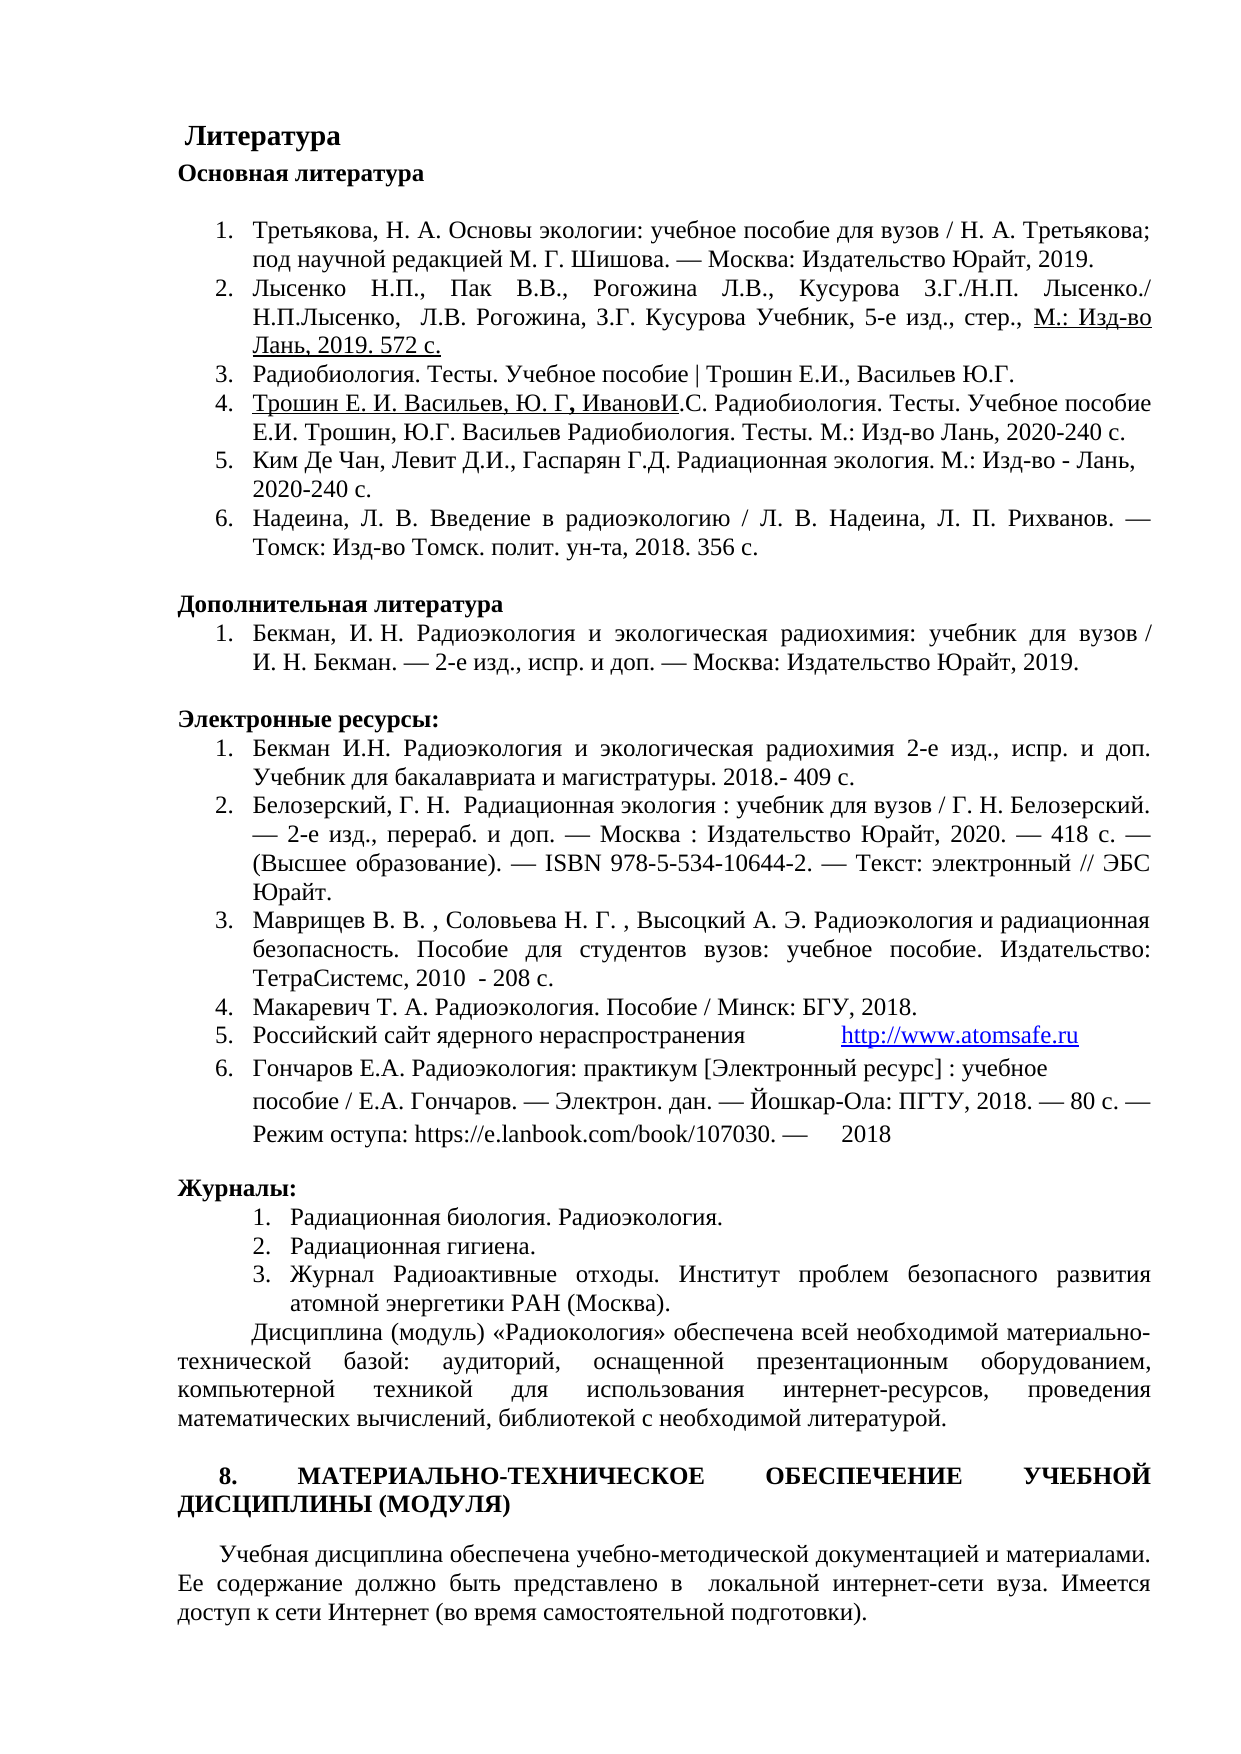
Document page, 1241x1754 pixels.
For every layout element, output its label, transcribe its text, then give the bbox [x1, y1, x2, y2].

list Надеина, Л. В. Введение в радиоэкологию / Л. В. Надеина, Л. П. Рихванов. — Томск: Изд-во Томск. полит. ун-та, 2018. 356 с. [215, 503, 1152, 560]
list Макаревич Т. А. Радиоэкология. Пособие / Минск: БГУ, 2018. [215, 992, 1152, 1020]
text Журналы: [177, 1173, 1152, 1202]
text Дисциплина (модуль) «Радиокология» обеспечена всей необходимой материально-технической базой: аудиторий, оснащенной презентационным оборудованием, компьютерной техникой для использования интернет-ресурсов, проведения математических вычислений, библиотекой с необходимой литературой. [177, 1317, 1152, 1432]
list Лысенко Н.П., Пак В.В., Рогожина Л.В., Кусурова З.Г./Н.П. Лысенко./ Н.П.Лысенко, Л.В. Рогожина, З.Г. Кусурова Учебник, 5-е изд., стер., М.: Изд-во Лань, 2019. 572 с. [215, 273, 1152, 359]
list Радиационная биология. Радиоэкология. [252, 1202, 1152, 1231]
list Ким Де Чан, Левит Д.И., Гаспарян Г.Д. Радиационная экология. М.: Изд-во - Лань, 2020-240 с. [215, 445, 1152, 503]
list Журнал Радиоактивные отходы. Институт проблем безопасного развития атомной энергетики РАН (Москва). [252, 1259, 1152, 1317]
list Российский сайт ядерного нераспространения http://www.atomsafe.ru [215, 1020, 1152, 1049]
list Трошин Е. И. Васильев, Ю. Г, ИвановИ.С. Радиобиология. Тесты. Учебное пособие Е.И. Трошин, Ю.Г. Васильев Радиобиология. Тесты. М.: Изд-во Лань, 2020-240 с. [215, 388, 1152, 445]
text Электронные ресурсы: [177, 704, 1152, 733]
list Гончаров Е.А. Радиоэкология: практикум [Электронный ресурс] : учебное пособие / Е.А. Гончаров. — Электрон. дан. — Йошкар-Ола: ПГТУ, 2018. — 80 с. — Режим оступа: https://e.lanbook.com/book/107030. — 2018 [215, 1053, 1152, 1148]
list Бекман И.Н. Радиоэкология и экологическая радиохимия 2-е изд., испр. и доп. Учебник для бакалавриата и магистратуры. 2018.- 409 с. [215, 733, 1152, 790]
text 8. МАТЕРИАЛЬНО-ТЕХНИЧЕСКОЕ ОБЕСПЕЧЕНИЕ УЧЕБНОЙ ДИСЦИПЛИНЫ (МОДУЛЯ) [177, 1461, 1152, 1518]
list Маврищев В. В. , Соловьева Н. Г. , Высоцкий А. Э. Радиоэкология и радиационная безопасность. Пособие для студентов вузов: учебное пособие. Издательство: ТетраСистемс, 2010 - 208 с. [215, 905, 1152, 992]
text Дополнительная литература [177, 589, 1152, 618]
list Третьякова, Н. А. Основы экологии: учебное пособие для вузов / Н. А. Третьякова; под научной редакцией М. Г. Шишова. — Москва: Издательство Юрайт, 2019. [215, 215, 1152, 273]
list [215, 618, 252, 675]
list Белозерский, Г. Н. Радиационная экология : учебник для вузов / Г. Н. Белозерский. — 2-е изд., перераб. и доп. — Москва : Издательство Юрайт, 2020. — 418 с. — (Высшее образование). — ISBN 978-5-534-10644-2. — Текст: электронный // ЭБС Юрайт. [215, 790, 1152, 905]
list Радиационная гигиена. [252, 1231, 1152, 1259]
text Основная литература [177, 158, 1152, 187]
text Литература [177, 118, 1152, 152]
text Учебная дисциплина обеспечена учебно-методической документацией и материалами. Ее содержание должно быть представлено в локальной интернет-сети вуза. Имеется доступ к сети Интернет (во время самостоятельной подготовки). [177, 1539, 1152, 1625]
list Радиобиология. Тесты. Учебное пособие | Трошин Е.И., Васильев Ю.Г. [215, 359, 1152, 388]
